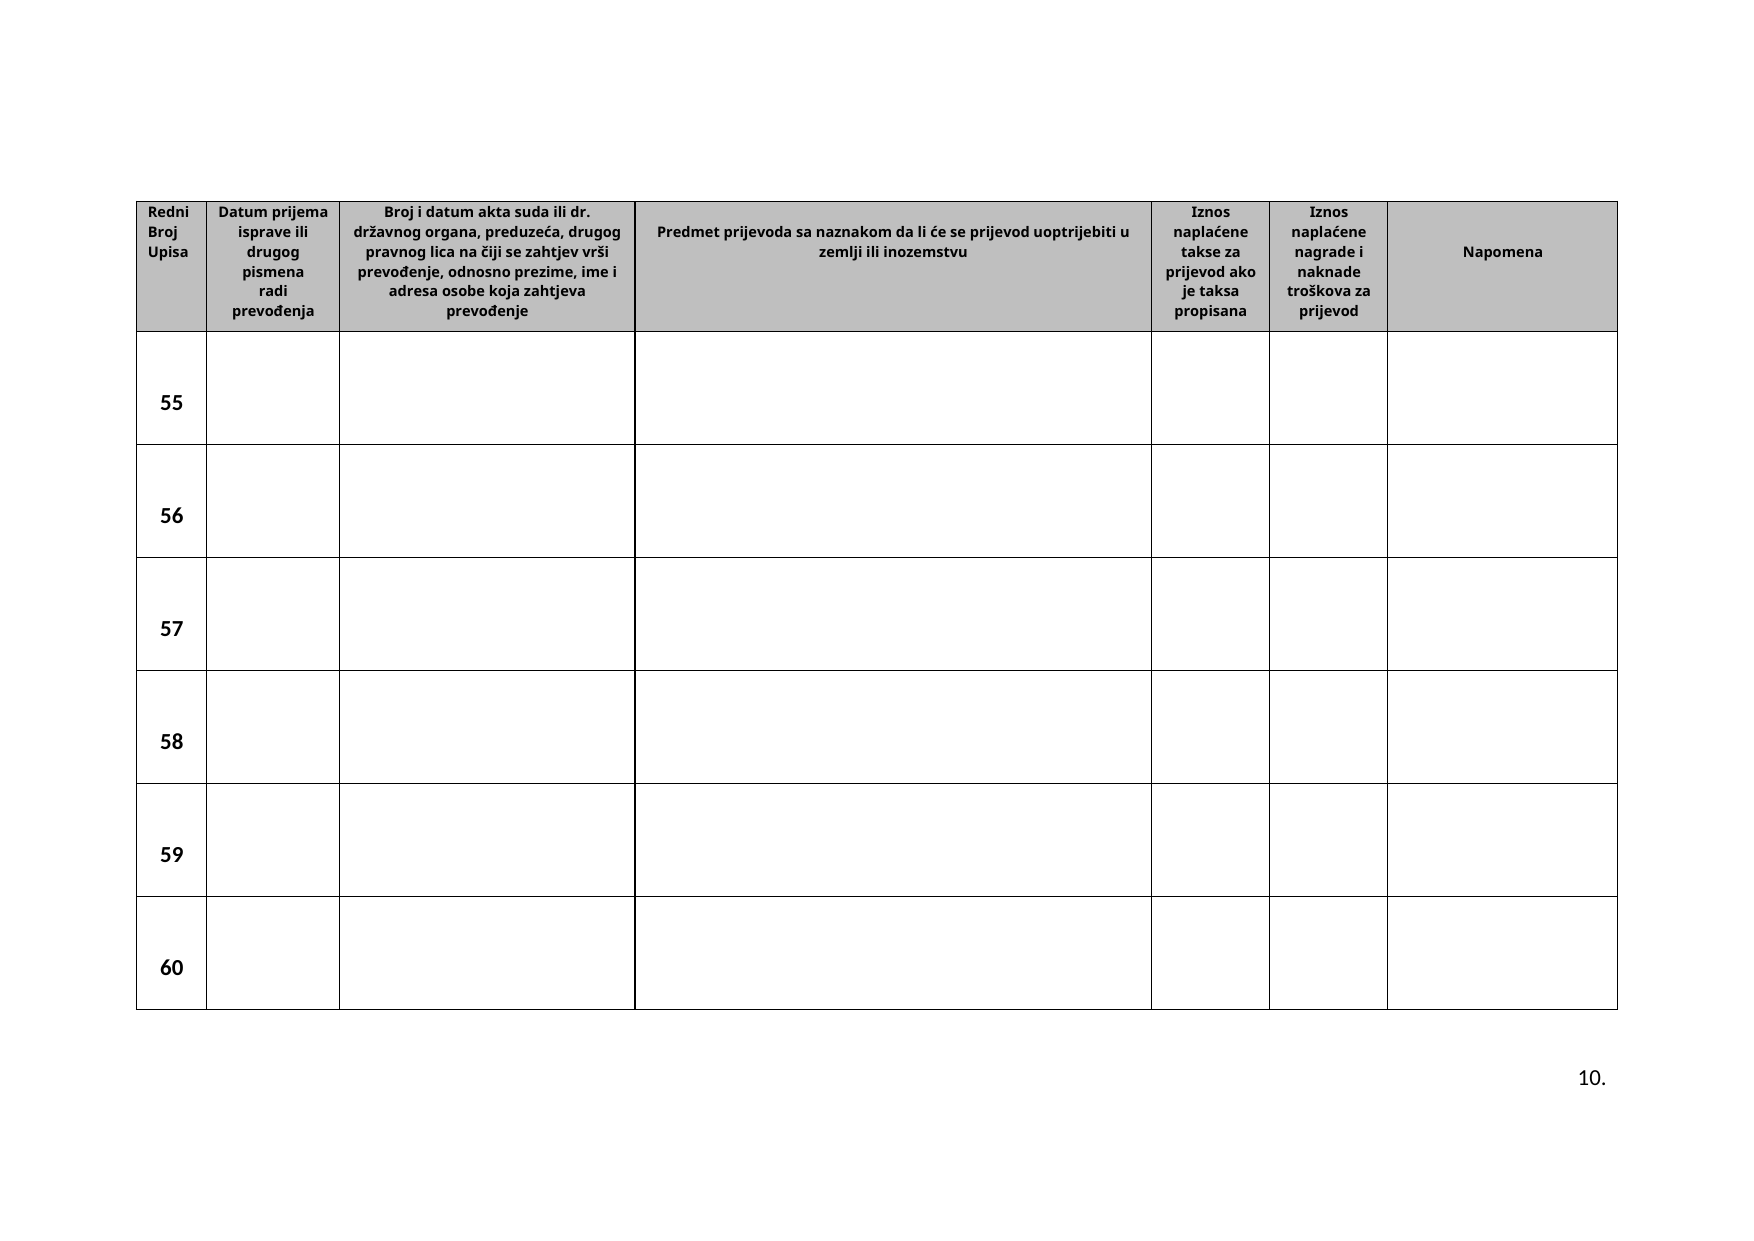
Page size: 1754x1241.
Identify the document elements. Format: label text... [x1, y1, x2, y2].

table_cell [1152, 784, 1269, 896]
table_cell [636, 671, 1151, 783]
table_cell [1270, 671, 1387, 783]
table_cell [207, 445, 339, 557]
table_cell [1270, 445, 1387, 557]
table_cell [1388, 671, 1617, 783]
table_cell [207, 784, 339, 896]
table_cell [1152, 558, 1269, 670]
table_header Napomena [1388, 202, 1617, 331]
table_cell [1388, 445, 1617, 557]
table_cell [636, 897, 1151, 1009]
text 10. [148, 1063, 1606, 1091]
table_cell [340, 445, 634, 557]
table_cell 59 [137, 784, 206, 896]
table_cell [1270, 897, 1387, 1009]
table_cell [340, 784, 634, 896]
table_cell [340, 671, 634, 783]
table_header Datum prijema isprave ili drugog pismena radi prevođenja [207, 202, 339, 331]
table_cell [207, 671, 339, 783]
table_cell [340, 332, 634, 444]
table_header Broj i datum akta suda ili dr. državnog organa, preduzeća, drugog pravnog lica na čiji se zahtjev vrši prevođenje, odnosno prezime, ime i adresa osobe koja zahtjeva prevođenje [340, 202, 634, 331]
table_cell [1152, 332, 1269, 444]
table_cell 55 [137, 332, 206, 444]
table_cell [1270, 558, 1387, 670]
table_cell [1388, 332, 1617, 444]
table_cell [636, 445, 1151, 557]
table_cell [636, 332, 1151, 444]
table_cell [340, 897, 634, 1009]
table_cell [1270, 332, 1387, 444]
table_header Redni Broj Upisa [137, 202, 206, 331]
table_cell [1388, 784, 1617, 896]
table_cell [1388, 897, 1617, 1009]
table_cell [1152, 671, 1269, 783]
table_cell [207, 558, 339, 670]
table_cell 60 [137, 897, 206, 1009]
table_cell [636, 784, 1151, 896]
table_cell [1152, 445, 1269, 557]
table_cell [1388, 558, 1617, 670]
table_header Predmet prijevoda sa naznakom da li će se prijevod uoptrijebiti u zemlji ili inozemstvu [636, 202, 1151, 331]
table_cell [1270, 784, 1387, 896]
table_header Iznos naplaćene takse za prijevod ako je taksa propisana [1152, 202, 1269, 331]
table_header Iznos naplaćene nagrade i naknade troškova za prijevod [1270, 202, 1387, 331]
table_cell [1152, 897, 1269, 1009]
table_cell 57 [137, 558, 206, 670]
table_cell 58 [137, 671, 206, 783]
table_cell 56 [137, 445, 206, 557]
table_cell [207, 897, 339, 1009]
table_cell [207, 332, 339, 444]
table_cell [636, 558, 1151, 670]
table_cell [340, 558, 634, 670]
